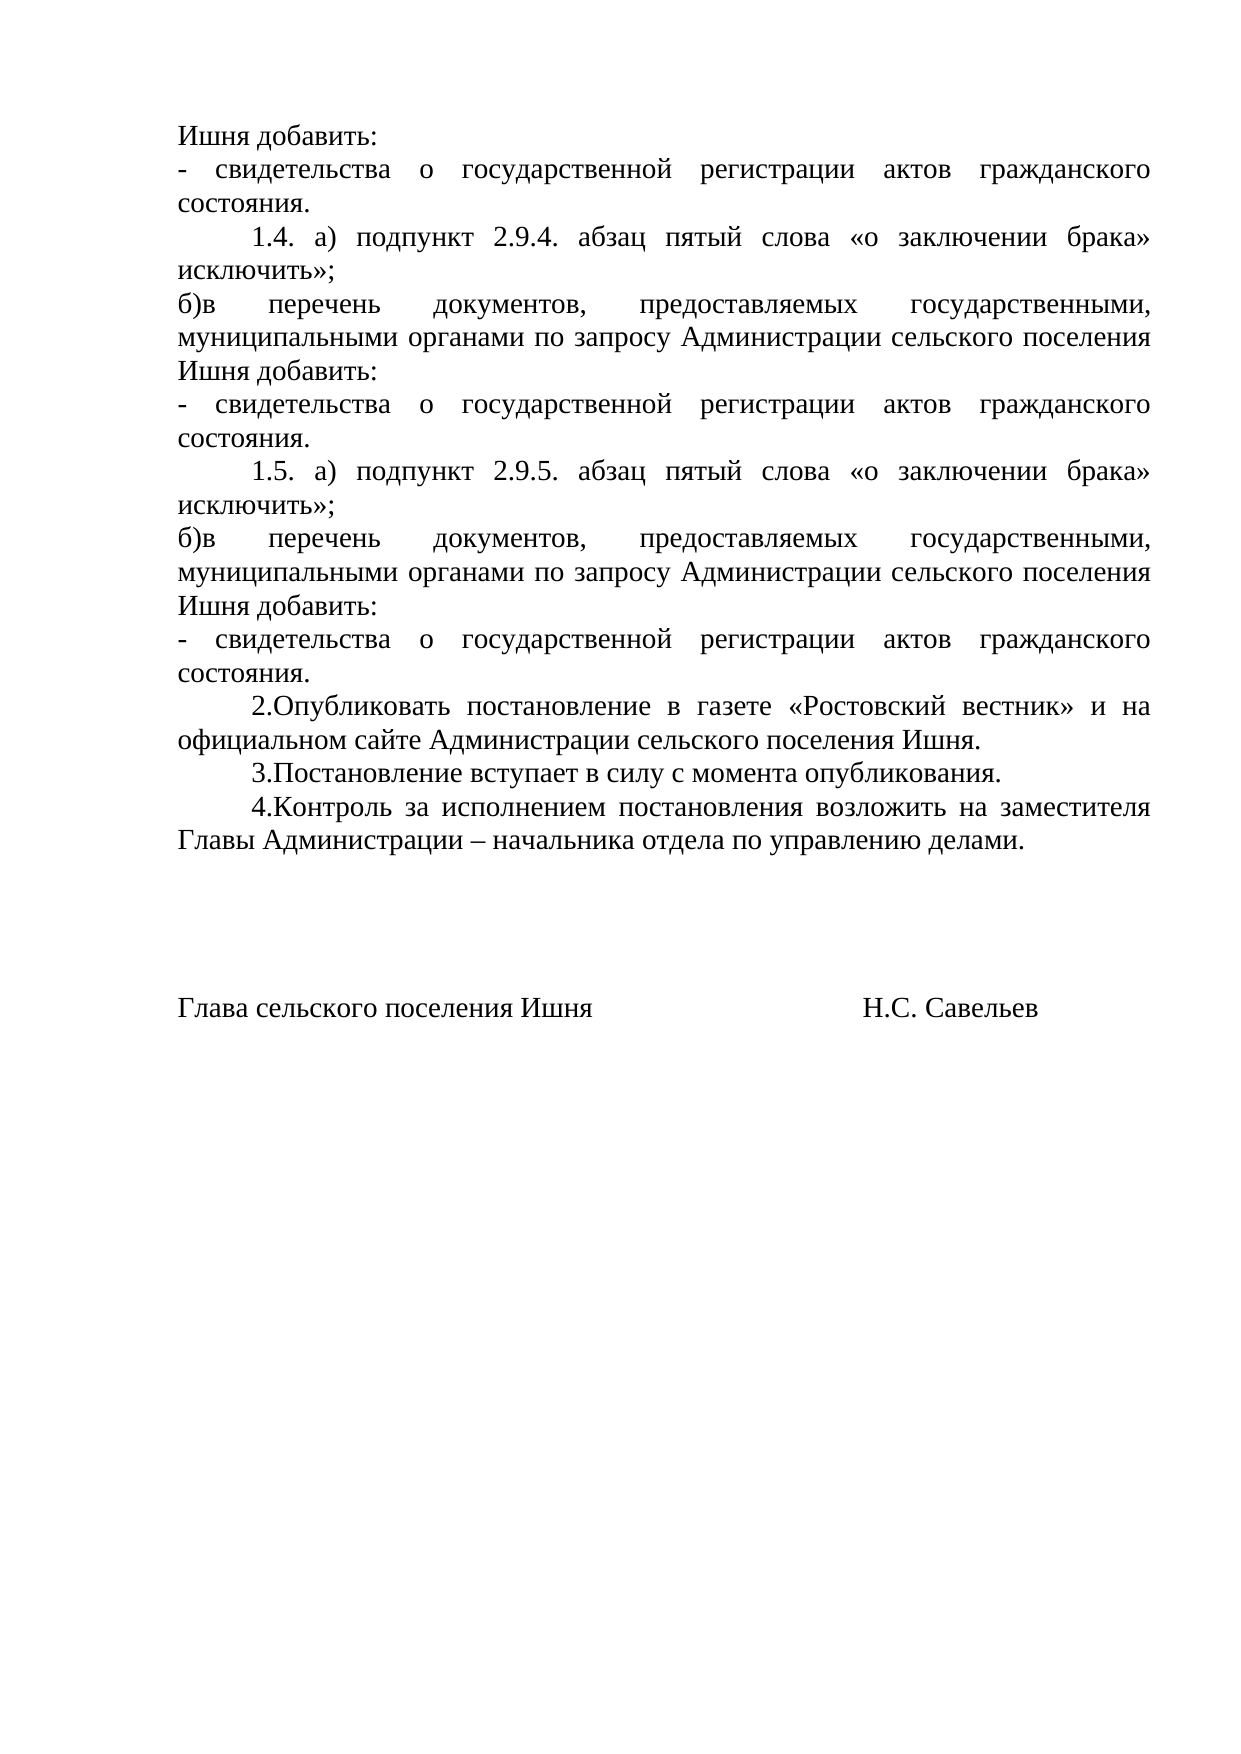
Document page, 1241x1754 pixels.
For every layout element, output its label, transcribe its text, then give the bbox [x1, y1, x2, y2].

text 1.5. а) подпункт 2.9.5. абзац пятый слова «о заключении брака» исключить»; [177, 453, 1152, 521]
text - свидетельства о государственной регистрации актов гражданского состояния. [177, 386, 1152, 453]
text б)в перечень документов, предоставляемых государственными, муниципальными органами по запросу Администрации сельского поселения Ишня добавить: [177, 286, 1152, 386]
text - свидетельства о государственной регистрации актов гражданского состояния. [177, 152, 1152, 219]
text 1.4. а) подпункт 2.9.4. абзац пятый слова «о заключении брака» исключить»; [177, 219, 1152, 286]
text 2.Опубликовать постановление в газете «Ростовский вестник» и на официальном сайте Администрации сельского поселения Ишня. [177, 688, 1152, 755]
text 3.Постановление вступает в силу с момента опубликования. [177, 755, 1152, 789]
text Глава сельского поселения Ишня Н.С. Савельев [177, 990, 1152, 1024]
text б)в перечень документов, предоставляемых государственными, муниципальными органами по запросу Администрации сельского поселения Ишня добавить: [177, 521, 1152, 621]
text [177, 118, 1152, 152]
text 4.Контроль за исполнением постановления возложить на заместителя Главы Администрации – начальника отдела по управлению делами. [177, 789, 1152, 856]
text - свидетельства о государственной регистрации актов гражданского состояния. [177, 621, 1152, 688]
